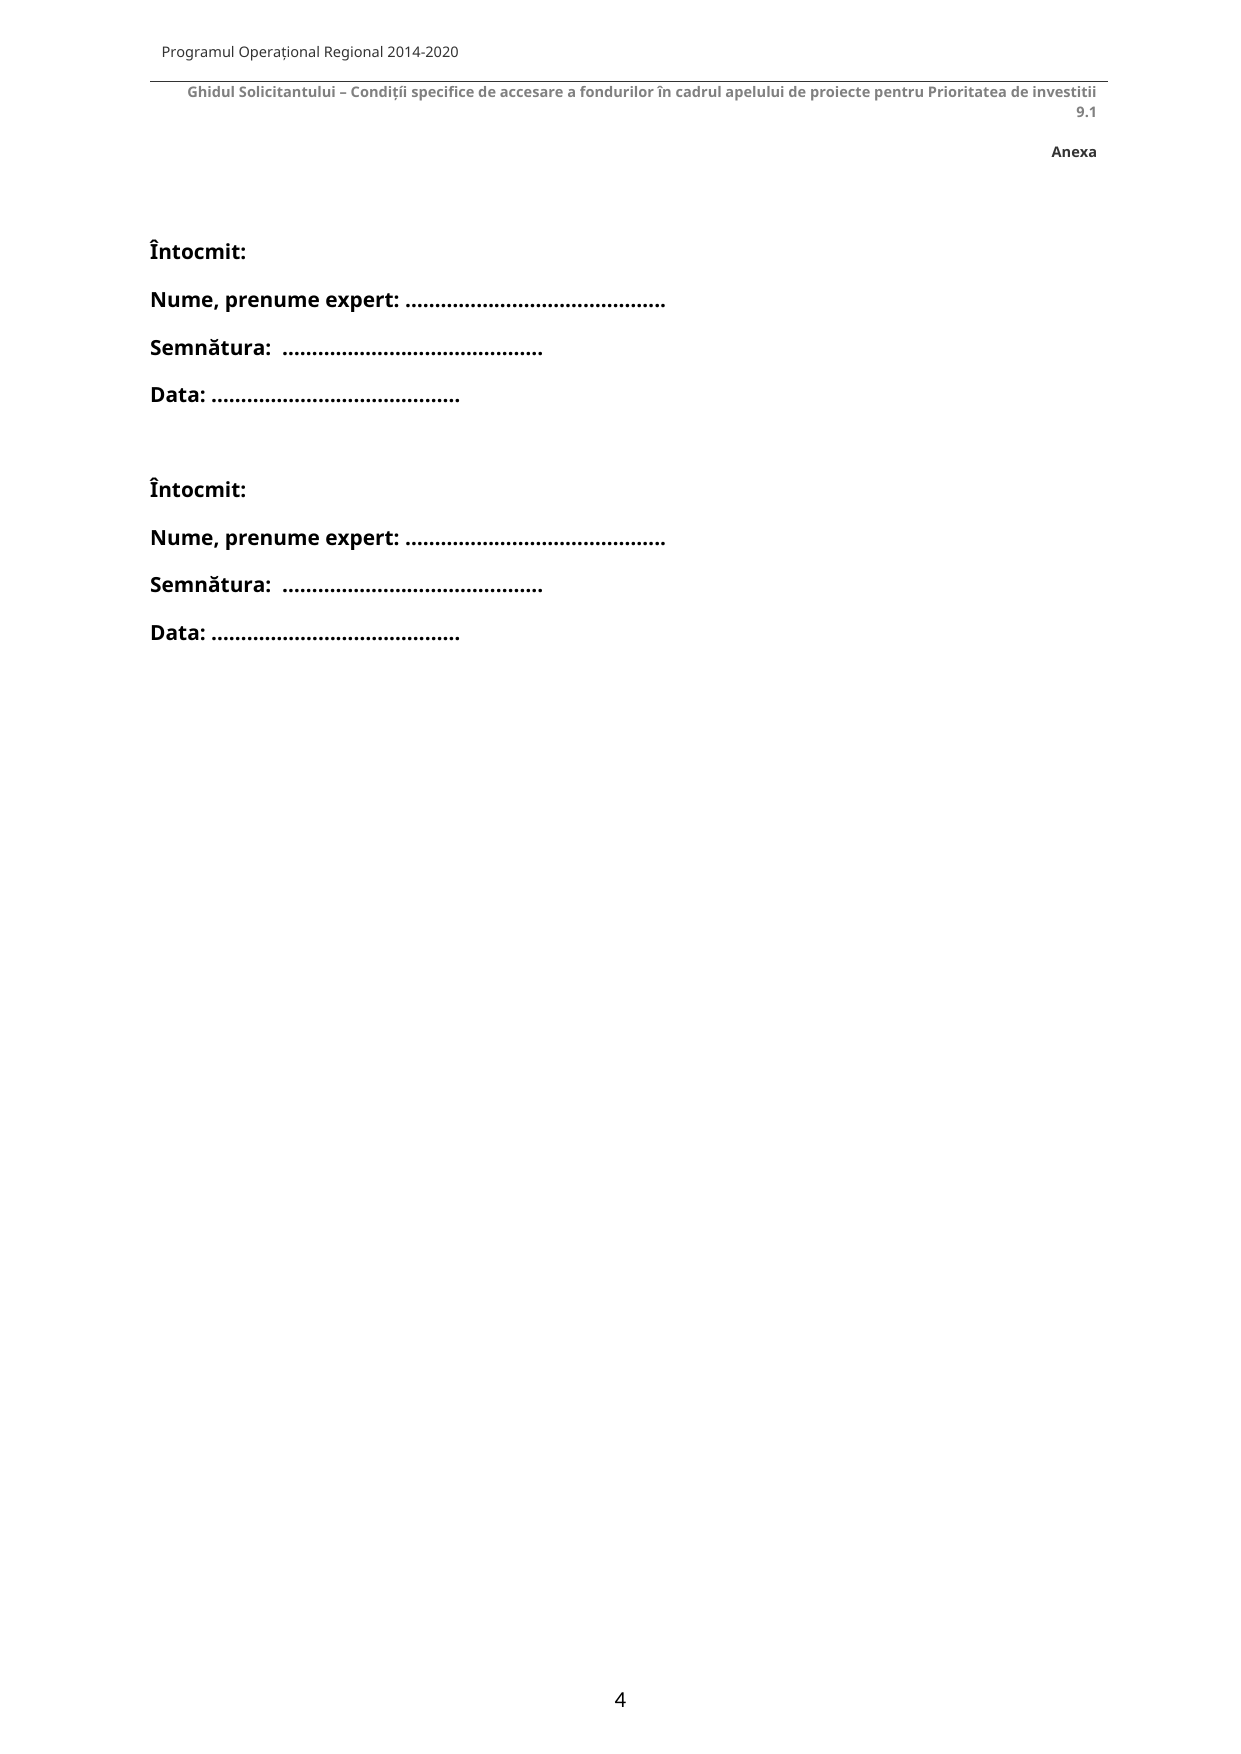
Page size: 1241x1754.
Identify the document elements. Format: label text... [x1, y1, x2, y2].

text Nume, prenume expert: …………………………………….. [150, 285, 1090, 313]
text Semnătura: …………………………………….. [150, 333, 1090, 361]
text Data: …………………………………… [150, 618, 1090, 647]
text Întocmit: [150, 237, 1090, 266]
text Nume, prenume expert: …………………………………….. [150, 523, 1090, 551]
text Data: …………………………………… [150, 380, 1090, 409]
text Întocmit: [150, 475, 1090, 504]
text Semnătura: …………………………………….. [150, 571, 1090, 599]
